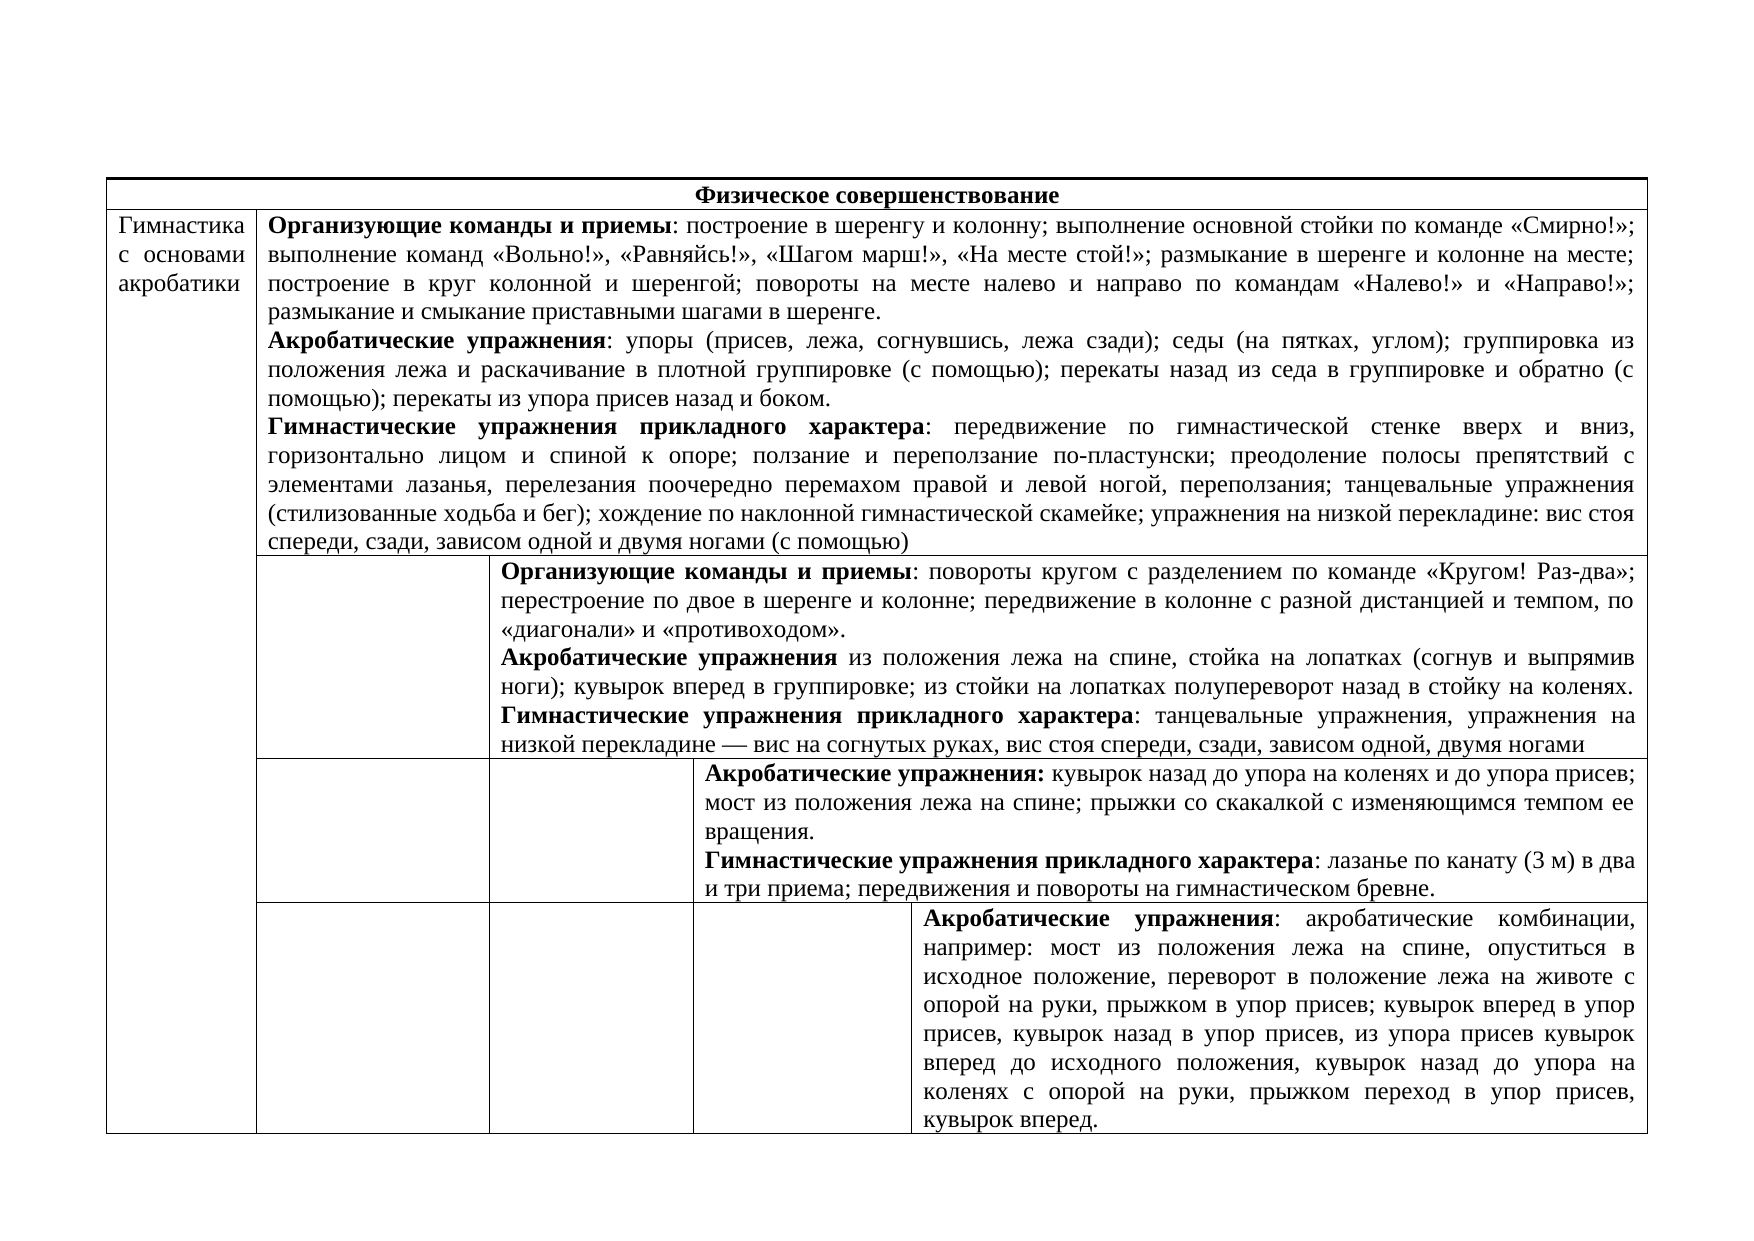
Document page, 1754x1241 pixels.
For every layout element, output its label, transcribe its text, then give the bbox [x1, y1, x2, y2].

table_cell [257, 556, 489, 757]
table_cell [912, 903, 1647, 1133]
table_cell Организующие команды и приемы: построение в шеренгу и колонну; выполнение основной стойки по команде «Смирно!»; выполнение команд «Вольно!», «Равняйсь!», «Шагом марш!», «На месте стой!»; размыкание в шеренге и колонне на месте; построение в круг колонной и шеренгой; повороты на месте налево и направо по командам «Налево!» и «Направо!»; размыкание и смыкание приставными шагами в шеренге. Акробатические упражнения: упоры (присев, лежа, согнувшись, лежа сзади); седы (на пятках, углом); группировка из положения лежа и раскачивание в плотной группировке (с помощью); перекаты назад из седа в группировке и обратно (с помощью); перекаты из упора присев назад и боком. Гимнастические упражнения прикладного характера: передвижение по гимнастической стенке вверх и вниз, горизонтально лицом и спиной к опоре; ползание и переползание по-пластунски; преодоление полосы препятствий с элементами лазанья, перелезания поочередно перемахом правой и левой ногой, переползания; танцевальные упражнения (стилизованные ходьба и бег); хождение по наклонной гимнастической скамейке; упражнения на низкой перекладине: вис стоя спереди, сзади, зависом одной и двумя ногами (с помощью) [257, 210, 1647, 555]
table_cell Гимнастика с основами акробатики [107, 210, 256, 1133]
table_cell [694, 903, 911, 1133]
table_cell Физическое совершенствование [107, 180, 1647, 209]
table_cell [490, 759, 693, 902]
table_cell Организующие команды и приемы: повороты кругом с разделением по команде «Кругом! Раз-два»; перестроение по двое в шеренге и колонне; передвижение в колонне с разной дистанцией и темпом, по «диагонали» и «противоходом». Акробатические упражнения из положения лежа на спине, стойка на лопатках (согнув и выпрямив ноги); кувырок вперед в группировке; из стойки на лопатках полупереворот назад в стойку на коленях. Гимнастические упражнения прикладного характера: танцевальные упражнения, упражнения на низкой перекладине — вис на согнутых руках, вис стоя спереди, сзади, зависом одной, двумя ногами [490, 556, 1647, 757]
table_cell Акробатические упражнения: кувырок назад до упора на коленях и до упора присев; мост из положения лежа на спине; прыжки со скакалкой с изменяющимся темпом ее вращения. Гимнастические упражнения прикладного характера: лазанье по канату (3 м) в два и три приема; передвижения и повороты на гимнастическом бревне. [694, 759, 1647, 902]
table_cell [257, 759, 489, 902]
table_cell [257, 903, 489, 1133]
table_cell [490, 903, 693, 1133]
